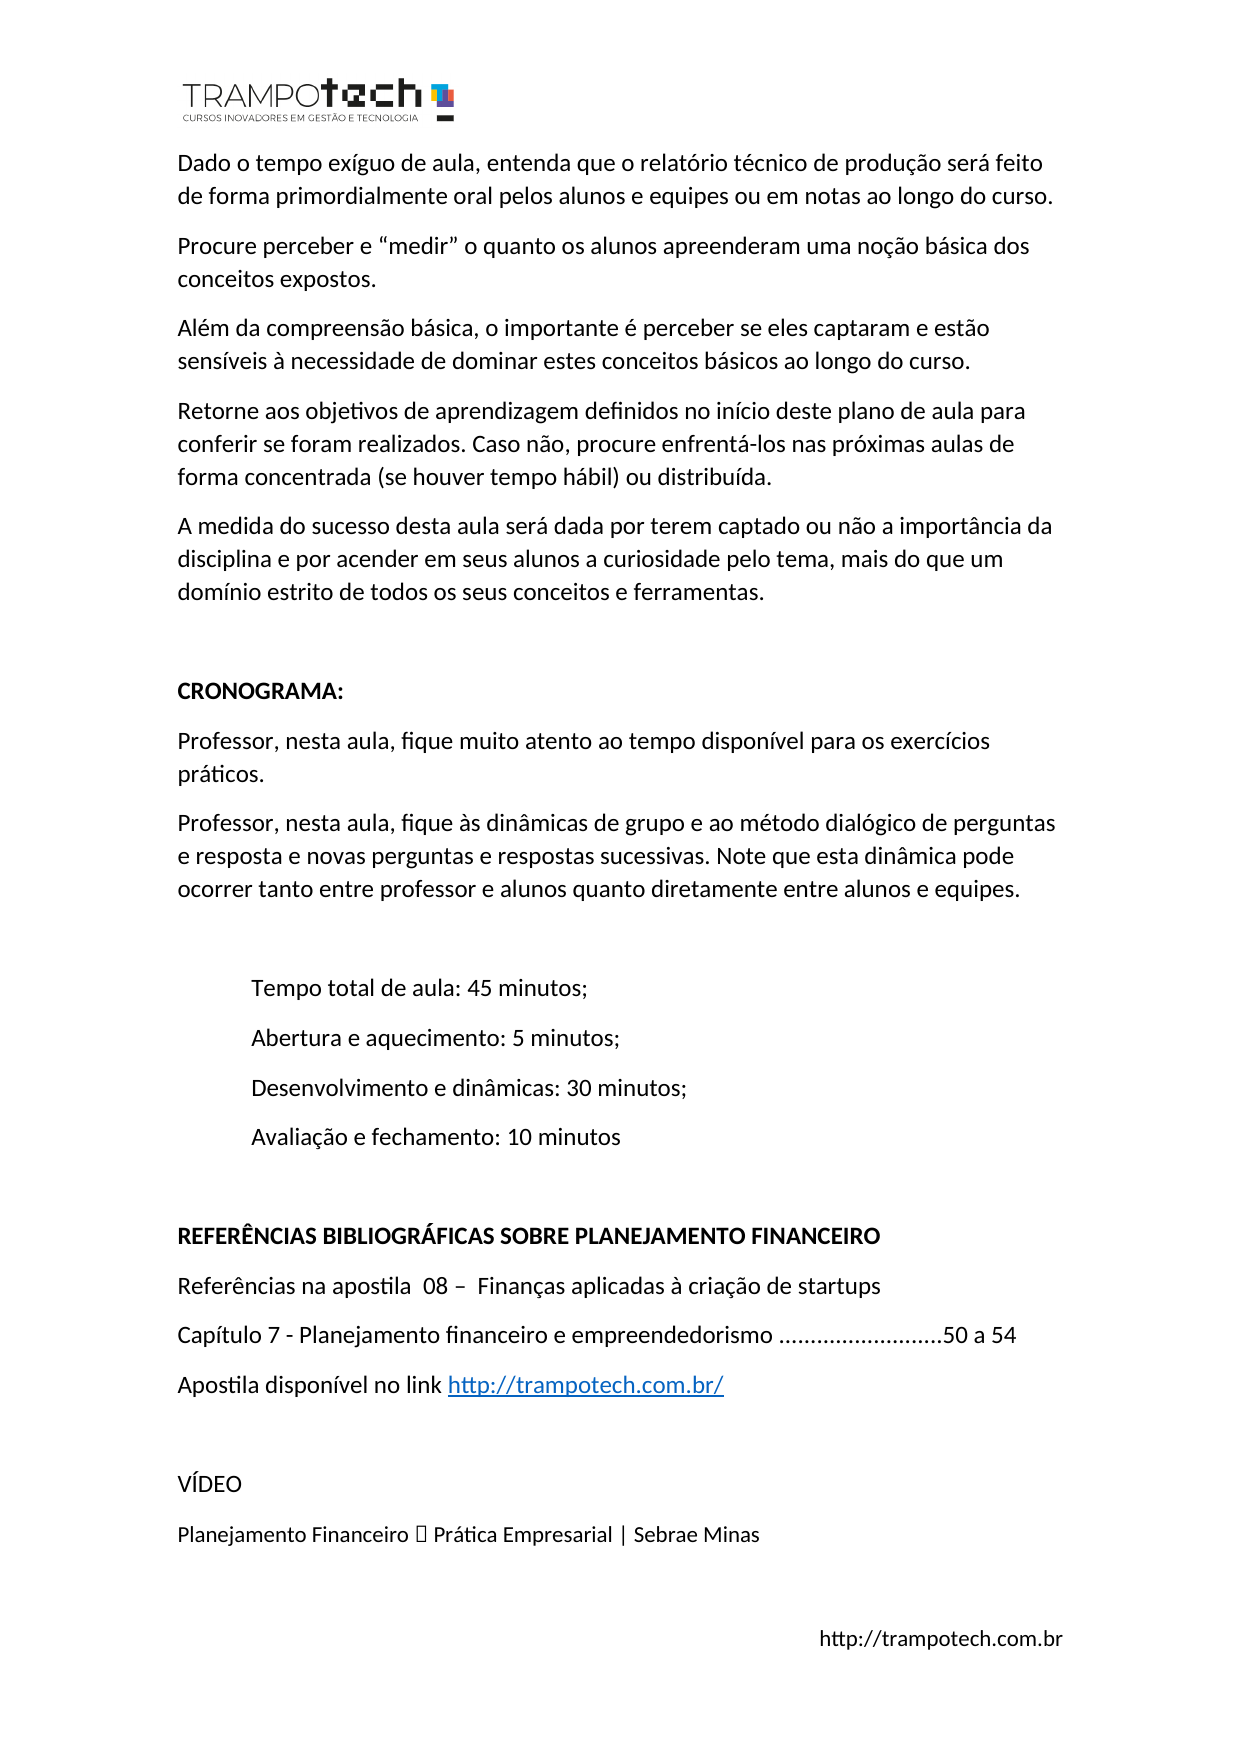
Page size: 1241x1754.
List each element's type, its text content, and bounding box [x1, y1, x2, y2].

text Capítulo 7 - Planejamento financeiro e empreendedorismo ..........................50 a 54 [177, 1320, 1063, 1350]
text Desenvolvimento e dinâmicas: 30 minutos; [251, 1072, 1063, 1102]
text Avaliação e fechamento: 10 minutos [251, 1121, 1063, 1152]
picture [177, 73, 460, 128]
text Apostila disponível no link http://trampotech.com.br/ [177, 1369, 1063, 1400]
text Planejamento Financeiro 🎯 Prática Empresarial | Sebrae Minas [177, 1518, 1063, 1549]
text Tempo total de aula: 45 minutos; [251, 973, 1063, 1003]
text REFERÊNCIAS BIBLIOGRÁFICAS SOBRE PLANEJAMENTO FINANCEIRO [177, 1221, 1063, 1251]
text Dado o tempo exíguo de aula, entenda que o relatório técnico de produção será feito de forma primordialmente oral pelos alunos e equipes ou em notas ao longo do curso. [177, 148, 1063, 211]
text Abertura e aquecimento: 5 minutos; [251, 1022, 1063, 1053]
text VÍDEO [177, 1468, 1063, 1499]
text Procure perceber e “medir” o quanto os alunos apreenderam uma noção básica dos conceitos expostos. [177, 230, 1063, 293]
text Além da compreensão básica, o importante é perceber se eles captaram e estão sensíveis à necessidade de dominar estes conceitos básicos ao longo do curso. [177, 313, 1063, 376]
text CRONOGRAMA: [177, 676, 1063, 706]
text Professor, nesta aula, fique às dinâmicas de grupo e ao método dialógico de perguntas e resposta e novas perguntas e respostas sucessivas. Note que esta dinâmica pode ocorrer tanto entre professor e alunos quanto diretamente entre alunos e equipes. [177, 808, 1063, 904]
text Retorne aos objetivos de aprendizagem definidos no início deste plano de aula para conferir se foram realizados. Caso não, procure enfrentá-los nas próximas aulas de forma concentrada (se houver tempo hábil) ou distribuída. [177, 395, 1063, 491]
text Professor, nesta aula, fique muito atento ao tempo disponível para os exercícios práticos. [177, 725, 1063, 788]
text A medida do sucesso desta aula será dada por terem captado ou não a importância da disciplina e por acender em seus alunos a curiosidade pelo tema, mais do que um domínio estrito de todos os seus conceitos e ferramentas. [177, 511, 1063, 607]
text Referências na apostila 08 – Finanças aplicadas à criação de startups [177, 1270, 1063, 1301]
